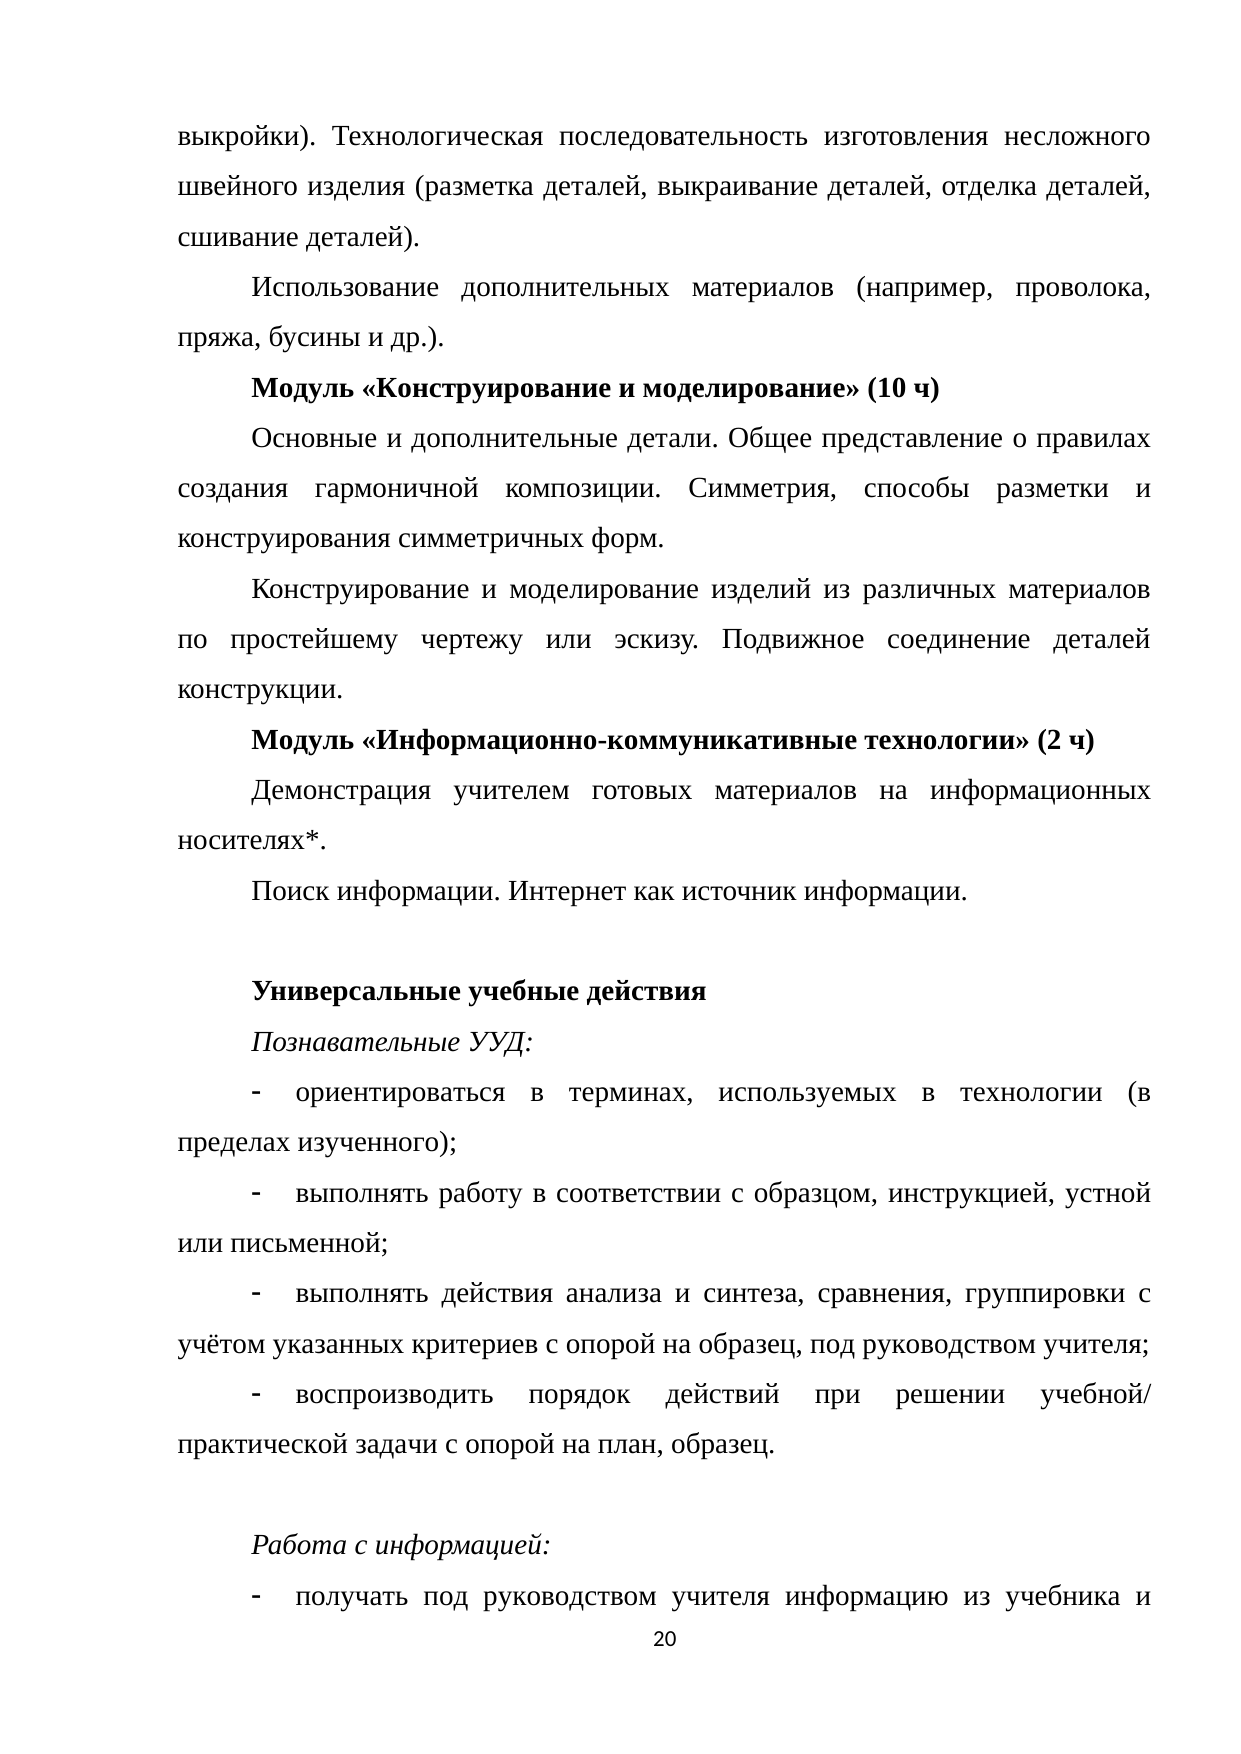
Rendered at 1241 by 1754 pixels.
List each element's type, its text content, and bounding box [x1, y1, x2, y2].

text Универсальные учебные действия [177, 973, 1152, 1007]
text Поиск информации. Интернет как источник информации. [177, 873, 1152, 906]
text Конструирование и моделирование изделий из различных материалов по простейшему чертежу или эскизу. Подвижное соединение деталей конструкции. [177, 571, 1152, 705]
text Основные и дополнительные детали. Общее представление о правилах создания гармоничной композиции. Симметрия, способы разметки и конструирования симметричных форм. [177, 420, 1152, 554]
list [177, 1578, 1152, 1611]
text Познавательные УУД: [177, 1024, 1152, 1057]
list выполнять работу в соответствии с образцом, инструкцией, устной или письменной; [177, 1175, 1152, 1259]
list выполнять действия анализа и синтеза, сравнения, группировки с учётом указанных критериев с опорой на образец, под руководством учителя; [177, 1276, 1152, 1359]
list Модуль «Конструирование и моделирование» (10 ч) [177, 370, 1152, 403]
list Модуль «Информационно-коммуникативные технологии» (2 ч) [177, 722, 1152, 755]
text Демонстрация учителем готовых материалов на информационных носителях*. [177, 772, 1152, 856]
text Использование дополнительных материалов (например, проволока, пряжа, бусины и др.). [177, 269, 1152, 353]
list ориентироваться в терминах, используемых в технологии (в пределах изученного); [177, 1074, 1152, 1158]
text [177, 118, 1152, 252]
list воспроизводить порядок действий при решении учебной/ практической задачи с опорой на план, образец. [177, 1376, 1152, 1460]
text Работа с информацией: [177, 1527, 1152, 1561]
